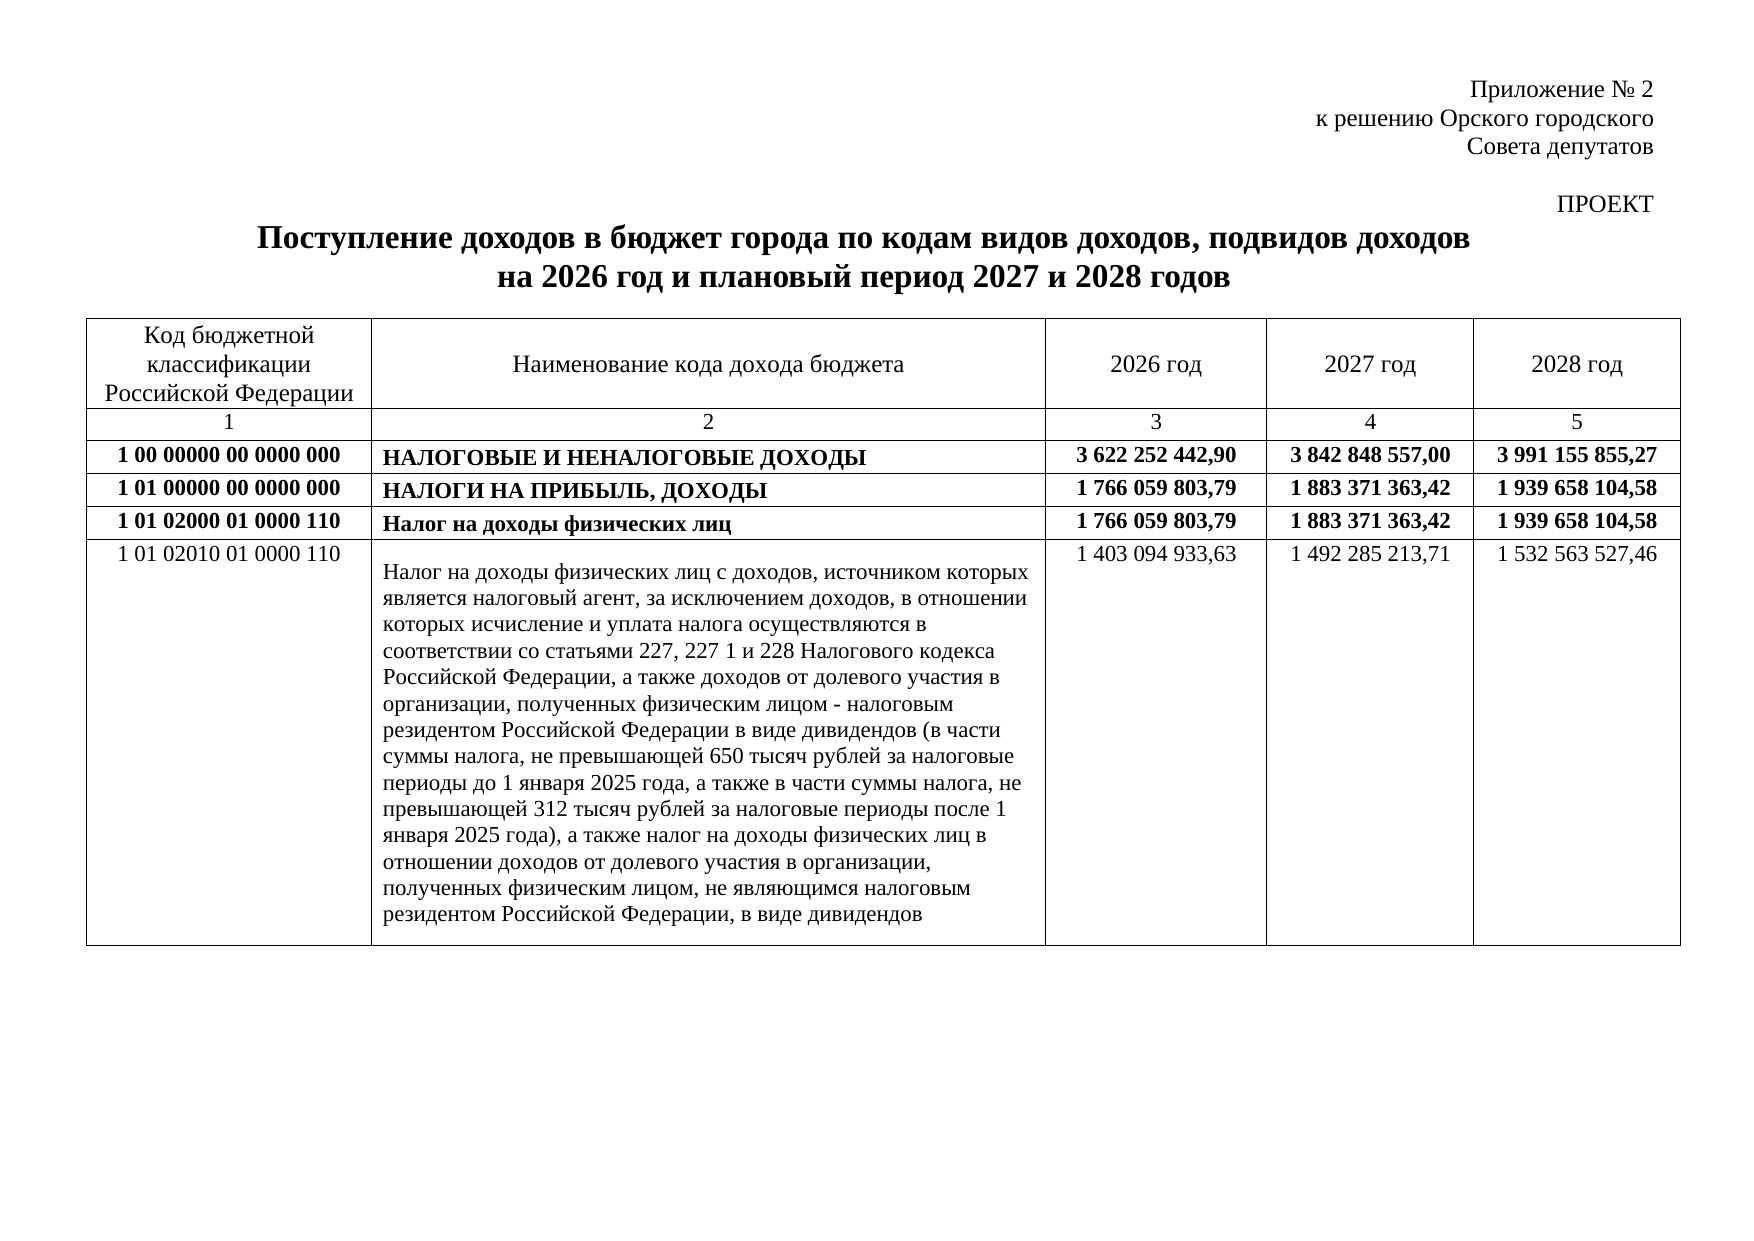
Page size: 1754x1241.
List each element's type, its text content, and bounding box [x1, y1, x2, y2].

table_cell 1 532 563 527,46 [1474, 540, 1680, 945]
text Поступление доходов в бюджет города по кодам видов доходов, подвидов доходов [74, 218, 1654, 256]
text к решению Орского городского [74, 103, 1654, 131]
table_cell 3 842 848 557,00 [1267, 441, 1473, 473]
table_cell 1 883 371 363,42 [1267, 474, 1473, 506]
table_cell 1 403 094 933,63 [1046, 540, 1266, 945]
table_header 2027 год [1267, 319, 1473, 407]
table_cell 1 939 658 104,58 [1474, 507, 1680, 539]
table_cell 3 622 252 442,90 [1046, 441, 1266, 473]
table_cell НАЛОГОВЫЕ И НЕНАЛОГОВЫЕ ДОХОДЫ [372, 441, 1045, 473]
text Приложение № 2 [74, 74, 1654, 103]
table_cell Налог на доходы физических лиц с доходов, источником которых является налоговый агент, за исключением доходов, в отношении которых исчисление и уплата налога осуществляются в соответствии со статьями 227, 227 1 и 228 Налогового кодекса Российской Федерации, а также доходов от долевого участия в организации, полученных физическим лицом - налоговым резидентом Российской Федерации в виде дивидендов (в части суммы налога, не превышающей 650 тысяч рублей за налоговые периоды до 1 января 2025 года, а также в части суммы налога, не превышающей 312 тысяч рублей за налоговые периоды после 1 января 2025 года), а также налог на доходы физических лиц в отношении доходов от долевого участия в организации, полученных физическим лицом, не являющимся налоговым резидентом Российской Федерации, в виде дивидендов [372, 540, 1045, 945]
table_cell 4 [1267, 409, 1473, 440]
table_header Код бюджетной классификации Российской Федерации [87, 319, 371, 407]
table_cell 1 766 059 803,79 [1046, 474, 1266, 506]
text Совета депутатов [74, 131, 1654, 160]
table_cell 5 [1474, 409, 1680, 440]
table_cell 1 01 02010 01 0000 110 [87, 540, 371, 945]
table_cell 1 01 00000 00 0000 000 [87, 474, 371, 506]
table_cell 2 [372, 409, 1045, 440]
table_cell 1 883 371 363,42 [1267, 507, 1473, 539]
table_cell Налог на доходы физических лиц [372, 507, 1045, 539]
text на 2026 год и плановый период 2027 и 2028 годов [74, 256, 1654, 294]
table_cell 1 00 00000 00 0000 000 [87, 441, 371, 473]
table_cell 1 766 059 803,79 [1046, 507, 1266, 539]
table_cell 3 [1046, 409, 1266, 440]
table_cell НАЛОГИ НА ПРИБЫЛЬ, ДОХОДЫ [372, 474, 1045, 506]
table_header Наименование кода дохода бюджета [372, 319, 1045, 407]
table_cell 1 492 285 213,71 [1267, 540, 1473, 945]
table_cell 1 939 658 104,58 [1474, 474, 1680, 506]
table_cell 3 991 155 855,27 [1474, 441, 1680, 473]
table_header 2026 год [1046, 319, 1266, 407]
table_header 2028 год [1474, 319, 1680, 407]
table_cell 1 01 02000 01 0000 110 [87, 507, 371, 539]
table_cell 1 [87, 409, 371, 440]
text ПРОЕКТ [74, 189, 1654, 218]
